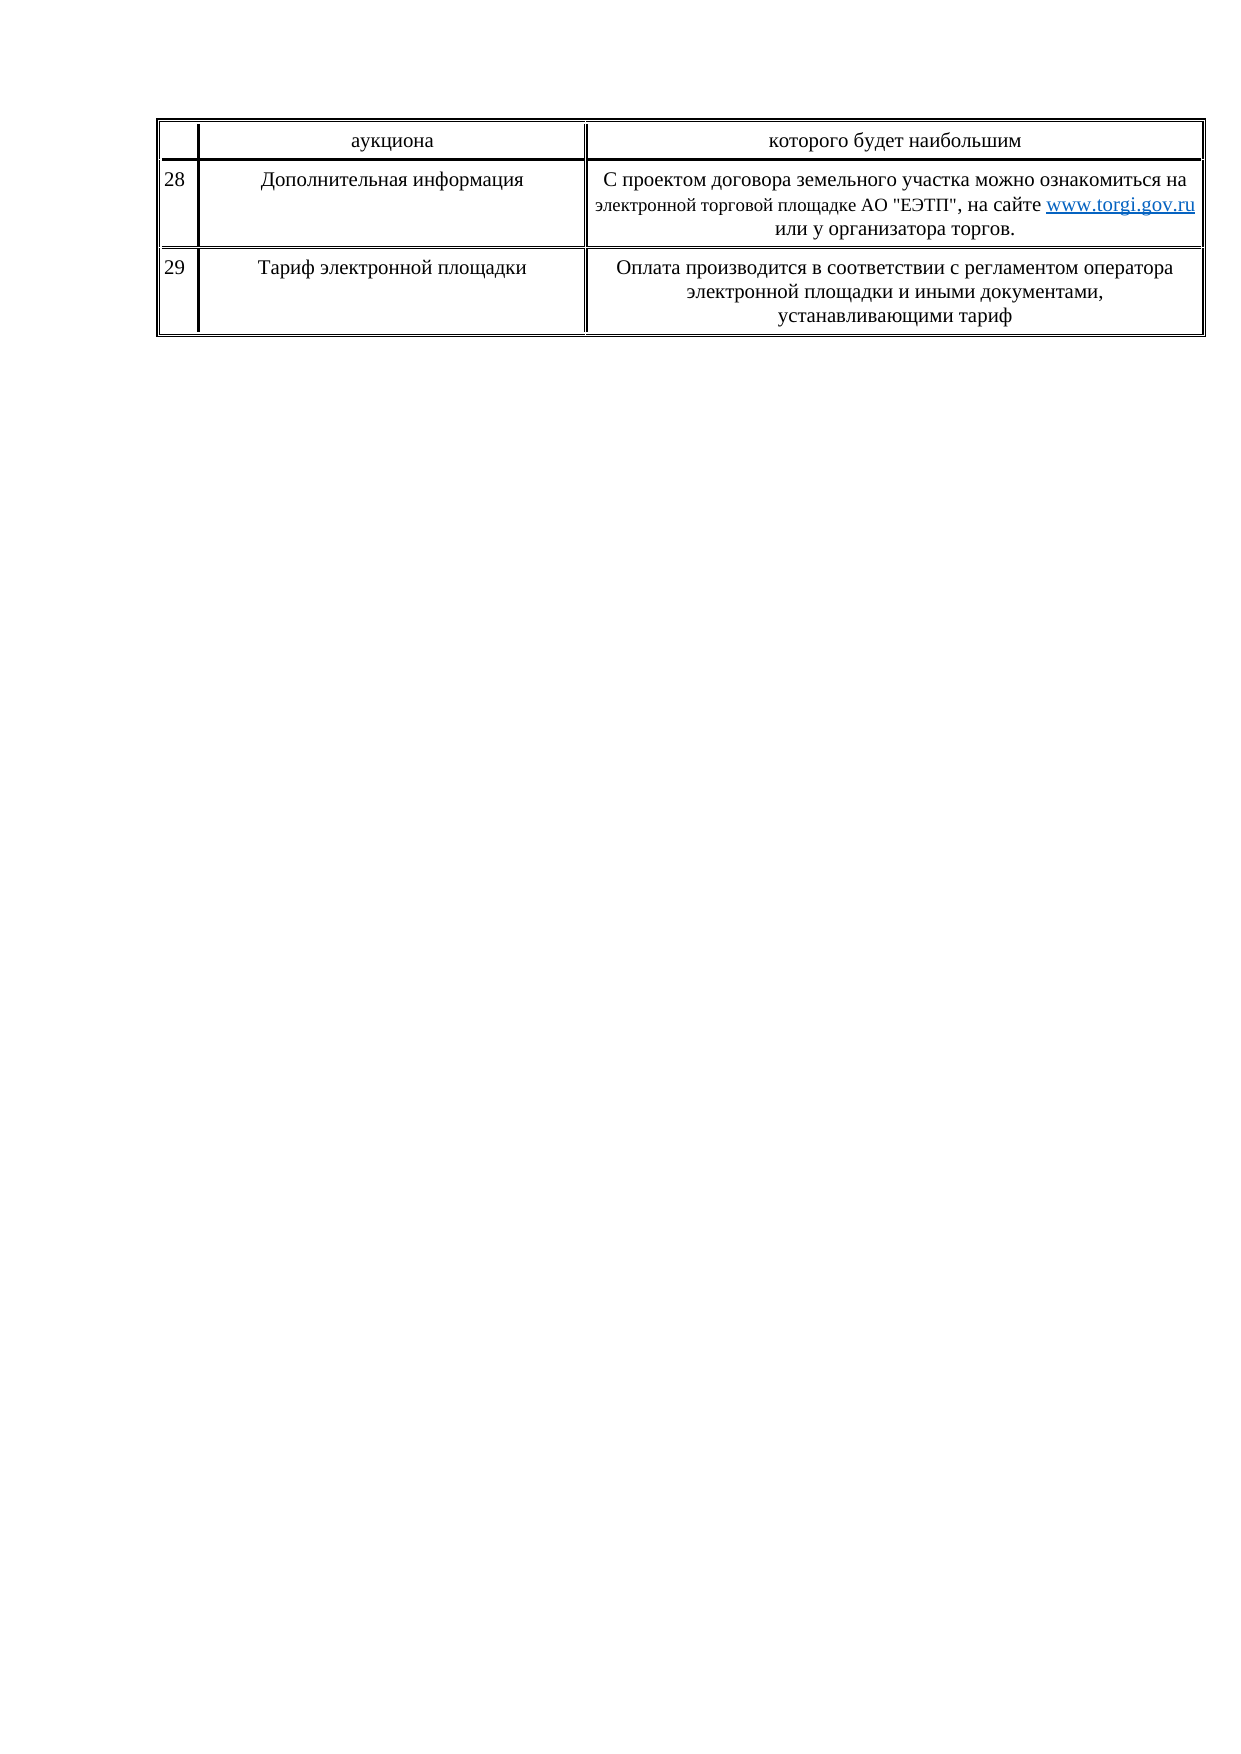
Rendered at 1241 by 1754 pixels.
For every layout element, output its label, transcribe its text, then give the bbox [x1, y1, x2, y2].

table_cell 28 [158, 158, 197, 246]
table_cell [586, 122, 1202, 158]
table_cell Оплата производится в соответствии с регламентом оператора электронной площадки и иными документами, устанавливающими тариф [586, 246, 1204, 334]
table_cell Тариф электронной площадки [198, 246, 586, 334]
table_cell С проектом договора земельного участка можно ознакомиться на электронной торговой площадке АО "ЕЭТП", на сайте www.torgi.gov.ru или у организатора торгов. [588, 158, 1204, 246]
table_cell 29 [158, 246, 198, 334]
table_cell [198, 120, 586, 158]
table_cell 27 [160, 122, 198, 158]
table_cell Дополнительная информация [200, 161, 584, 246]
